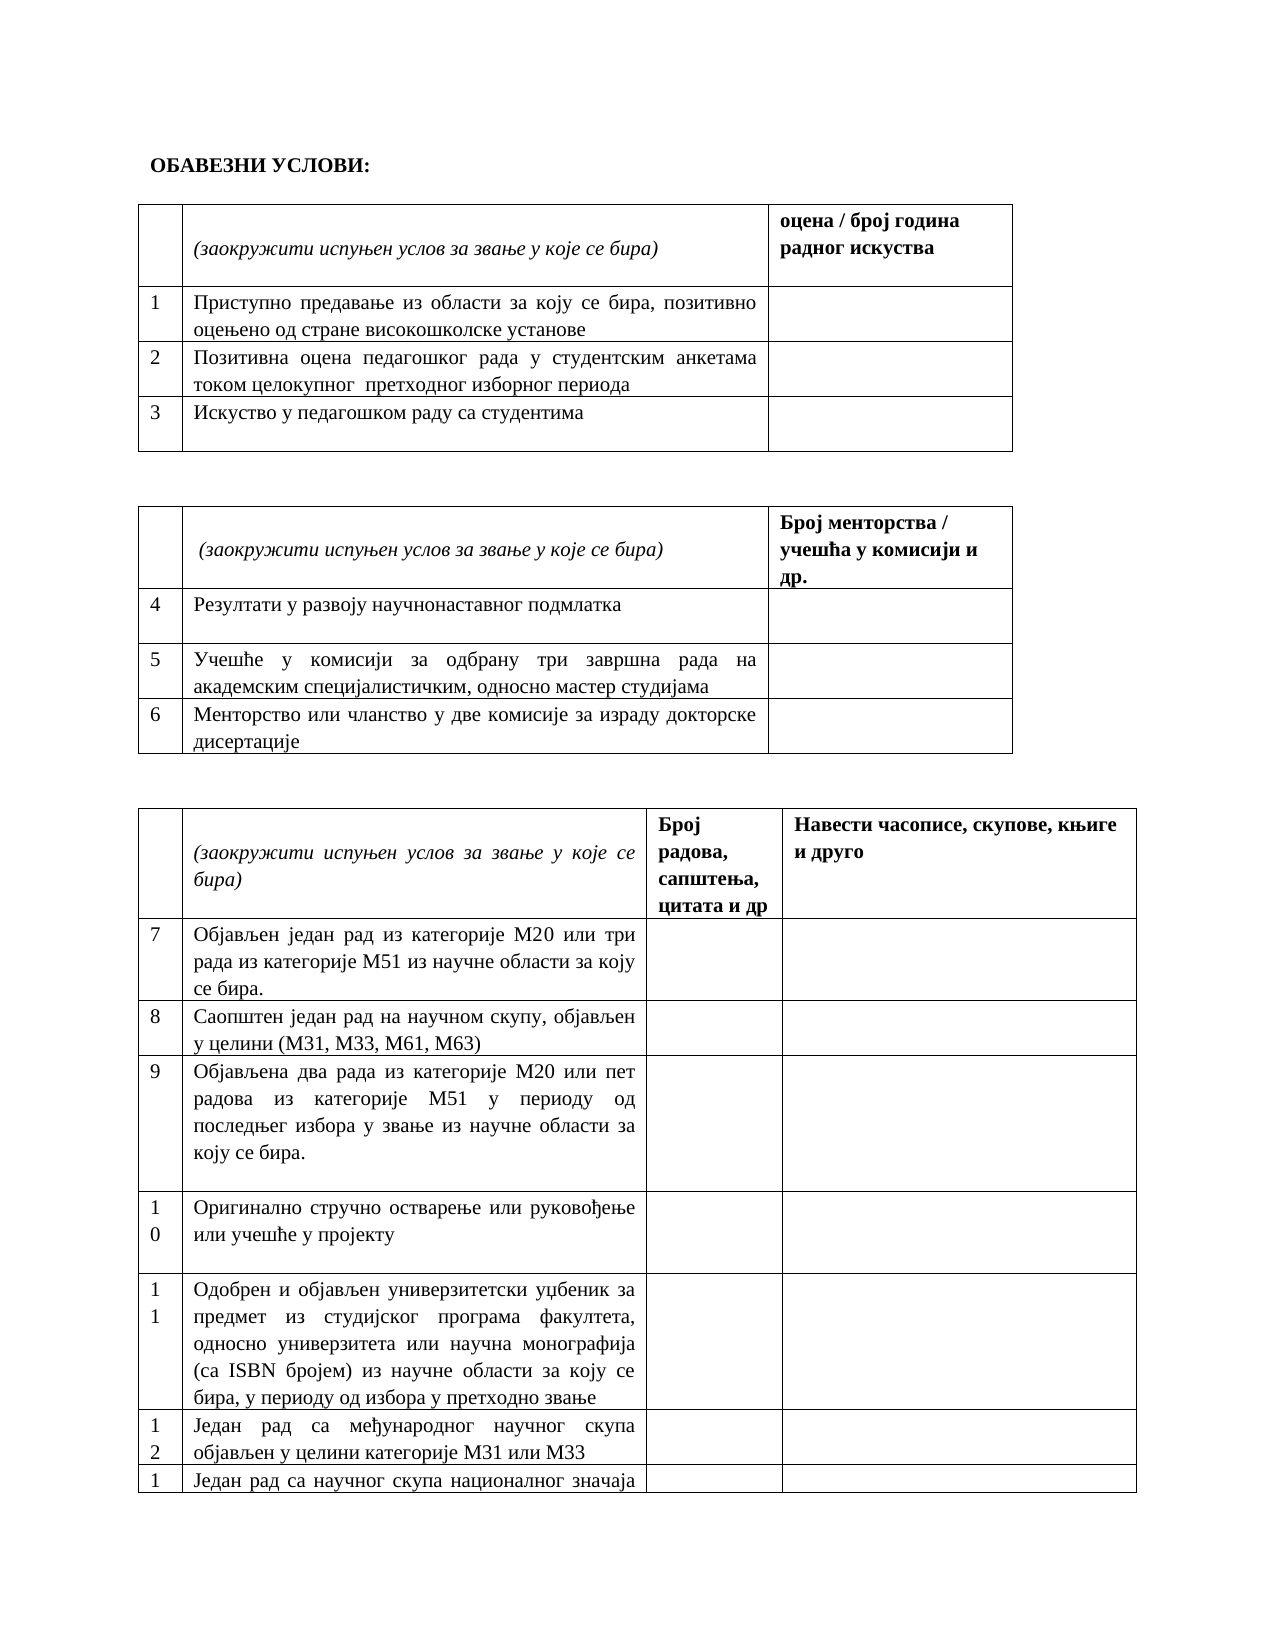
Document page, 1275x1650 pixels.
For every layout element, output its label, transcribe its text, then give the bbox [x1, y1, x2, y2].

table_cell Одобрен и објављен универзитетски уџбеник за предмет из студијског програма факултета, односно универзитета или научна монографија (са ISBN бројем) из научне области за коју се бира, у периоду од избора у претходно звање [183, 1274, 646, 1409]
table_cell [783, 919, 1136, 1000]
table_header (заокружити испуњен услов за звање у које се бира) [183, 507, 768, 588]
table_cell 8 [139, 1001, 182, 1055]
table_cell 7 [139, 919, 182, 1000]
table_cell 12 [139, 1410, 182, 1464]
table_cell [647, 1465, 782, 1492]
table_cell [769, 589, 1012, 643]
table_cell Позитивна оцена педагошког рада у студентским анкетама током целокупног претходног изборног периода [183, 342, 768, 396]
table_cell [769, 644, 1012, 698]
table_cell [783, 1410, 1136, 1464]
table_cell Учешће у комисији за одбрану три завршна рада на академским специјалистичким, односно мастер студијама [183, 644, 768, 698]
table_header Број менторства / учешћа у комисији и др. [769, 507, 1012, 588]
table_cell Приступно предавање из области за коју се бира, позитивно оцењено од стране високошколске установе [183, 287, 768, 341]
table_cell Оригинално стручно остварење или руковођење или учешће у пројекту [183, 1192, 646, 1273]
table_cell Објављена два рада из категорије М20 или пет радова из категорије М51 у периоду од последњег избора у звање из научне области за коју се бира. [183, 1056, 646, 1191]
table_cell 3 [139, 397, 182, 451]
table_cell 4 [139, 589, 182, 643]
table_cell [783, 1001, 1136, 1055]
table_cell [783, 1192, 1136, 1273]
table_cell 2 [139, 342, 182, 396]
table_cell [647, 1192, 782, 1273]
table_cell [183, 1465, 646, 1492]
table_cell [647, 1001, 782, 1055]
table_cell [783, 1274, 1136, 1409]
table_header Навести часописе, скупове, књиге и друго [783, 809, 1136, 918]
table_cell 9 [139, 1056, 182, 1191]
table_cell [647, 1410, 782, 1464]
table_cell Менторство или чланство у две комисије за израду докторске дисертације [183, 699, 768, 753]
table_cell [647, 919, 782, 1000]
table_cell 13 [139, 1465, 182, 1492]
table_header (заокружити испуњен услов за звање у које се бира) [183, 809, 646, 918]
table_header [139, 205, 182, 286]
table_cell [783, 1465, 1136, 1492]
table_cell [769, 287, 1012, 341]
table_header (заокружити испуњен услов за звање у које се бира) [183, 205, 768, 286]
table_header Број радова, сапштења, цитата и др [647, 809, 782, 918]
table_cell 10 [139, 1192, 182, 1273]
table_cell 6 [139, 699, 182, 753]
table_cell [647, 1056, 782, 1191]
table_header [139, 507, 182, 588]
table_cell [769, 397, 1012, 451]
table_cell [769, 699, 1012, 753]
table_cell 1 [139, 287, 182, 341]
table_cell 5 [139, 644, 182, 698]
table_cell Један рад са међународног научног скупа објављен у целини категорије М31 или М33 [183, 1410, 646, 1464]
table_cell Резултати у развоју научнонаставног подмлатка [183, 589, 768, 643]
table_cell Искуство у педагошком раду са студентима [183, 397, 768, 451]
table_cell [769, 342, 1012, 396]
table_header oценa / број година радног искуства [769, 205, 1012, 286]
table_cell Саопштен један рад на научном скупу, објављен у целини (М31, М33, М61, М63) [183, 1001, 646, 1055]
table_header [139, 809, 182, 918]
text ОБАВЕЗНИ УСЛОВИ: [150, 150, 1125, 177]
table_cell Објављен један рад из категорије М20 или три рада из категорије М51 из научне области за коју се бира. [183, 919, 646, 1000]
table_cell [647, 1274, 782, 1409]
table_cell [783, 1056, 1136, 1191]
table_cell 11 [139, 1274, 182, 1409]
